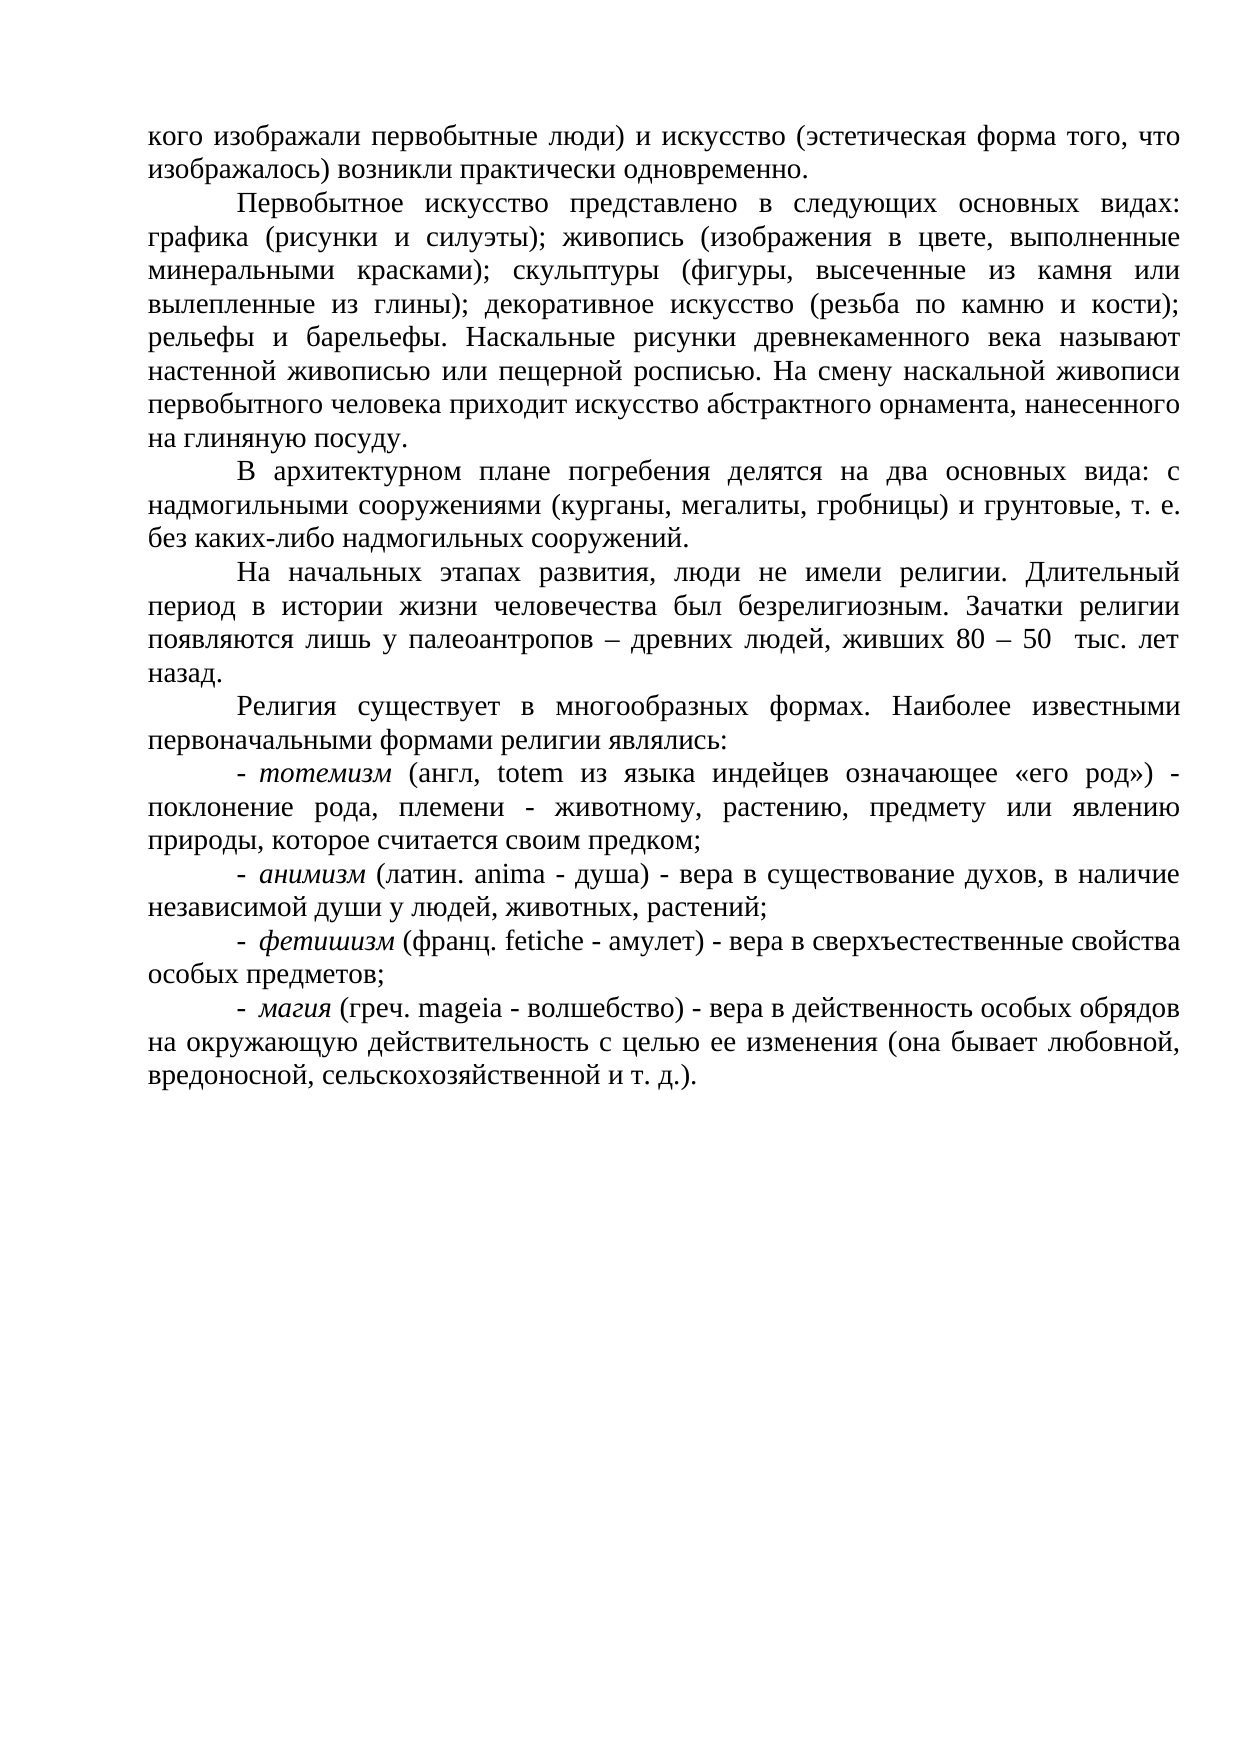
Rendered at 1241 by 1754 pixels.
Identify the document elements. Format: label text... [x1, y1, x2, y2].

list анимизм (латин. anima - душа) - вера в существование духов, в наличие независимой души у людей, животных, растений; [148, 856, 1181, 923]
text В архитектурном плане погребения делятся на два основных вида: с надмогильными сооружениями (курганы, мегалиты, гробницы) и грунтовые, т. е. без каких-либо надмогильных сооружений. [148, 453, 1181, 554]
text Первобытное искусство представлено в следующих основных видах: графика (рисунки и силуэты); живопись (изображения в цвете, выполненные минеральными красками); скульптуры (фигуры, высеченные из камня или вылепленные из глины); декоративное искусство (резьба по камню и кости); рельефы и барельефы. Наскальные рисунки древнекаменного века называют настенной живописью или пещерной росписью. На смену наскальной живописи первобытного человека приходит искусство абстрактного орнамента, нанесенного на глиняную посуду. [148, 185, 1181, 453]
list тотемизм (англ, totem из языка индейцев означающее «его род») -поклонение рода, племени - животному, растению, предмету или явлению природы, которое считается своим предком; [148, 755, 1181, 856]
list фетишизм (франц. fetiche - амулет) - вера в сверхъестественные свойства особых предметов; [148, 923, 1181, 990]
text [148, 118, 1181, 185]
text На начальных этапах развития, люди не имели религии. Длительный период в истории жизни человечества был безрелигиозным. Зачатки религии появляются лишь у палеоантропов – древних людей, живших 80 – 50 тыс. лет назад. [148, 554, 1181, 688]
list магия (греч. mageia - волшебство) - вера в действенность особых обрядов на окружающую действительность с целью ее изменения (она бывает любовной, вредоносной, сельскохозяйственной и т. д.). [148, 990, 1181, 1091]
text Религия существует в многообразных формах. Наиболее известными первоначальными формами религии являлись: [148, 688, 1181, 755]
